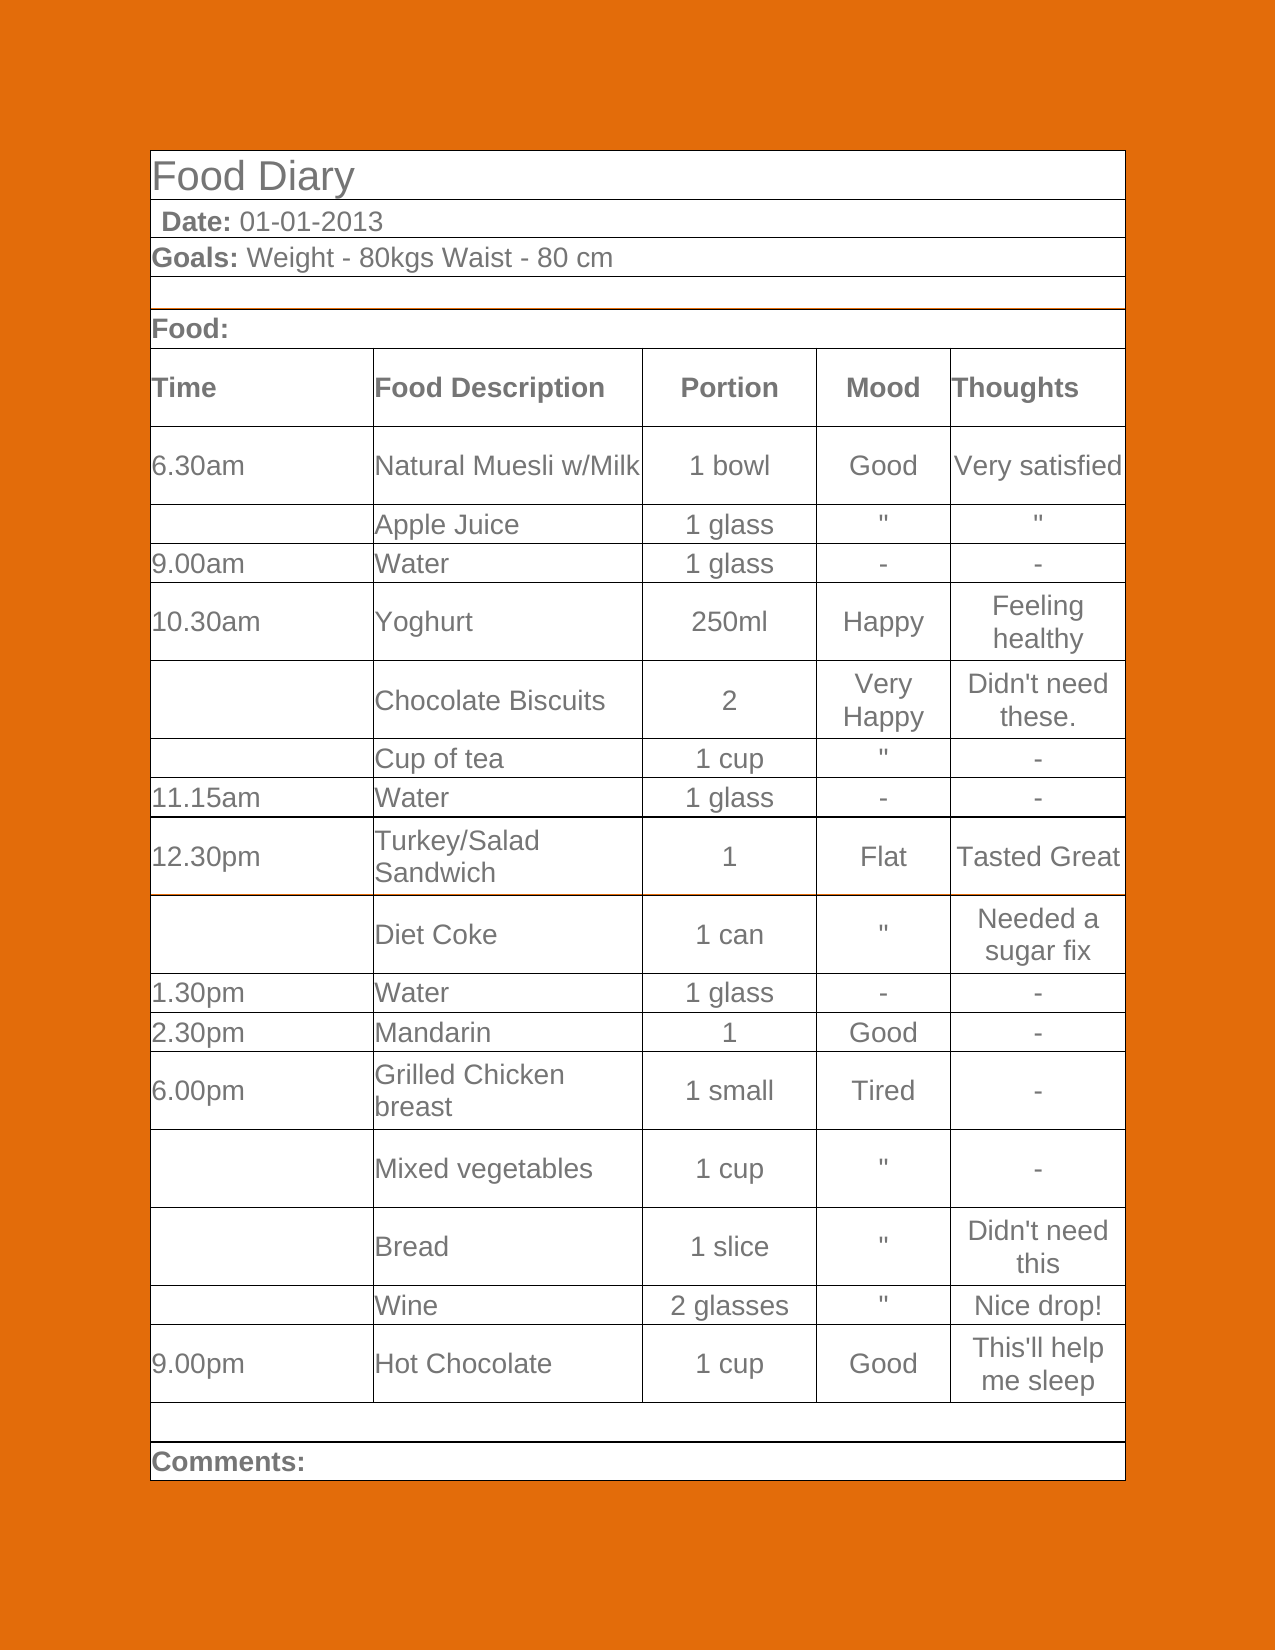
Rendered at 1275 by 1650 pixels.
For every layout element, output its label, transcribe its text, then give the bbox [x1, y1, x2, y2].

table_cell Comments: [151, 1443, 1125, 1480]
table_cell 1 bowl [643, 427, 816, 504]
table_cell Time [151, 349, 373, 426]
table_cell 1 small [643, 1052, 816, 1129]
table_cell " [817, 505, 950, 543]
table_cell " [817, 1286, 950, 1324]
table_cell 1 slice [643, 1208, 816, 1285]
table_cell Very satisfied [951, 427, 1125, 504]
table_cell " [951, 505, 1125, 543]
table_cell [151, 661, 373, 738]
table_cell - [817, 778, 950, 816]
table_cell Water [374, 974, 642, 1012]
table_cell Needed a sugar fix [951, 896, 1125, 973]
table_cell 9.00pm [151, 1325, 373, 1402]
table_cell 2.30pm [151, 1013, 373, 1051]
table_cell Date: 01-01-2013 [151, 200, 1125, 237]
table_cell 1 glass [643, 778, 816, 816]
table_cell Mood [817, 349, 950, 426]
table_cell Mandarin [374, 1013, 642, 1051]
table_cell 2 [643, 661, 816, 738]
table_cell Goals: Weight - 80kgs Waist - 80 cm [151, 238, 1125, 276]
table_cell Thoughts [951, 349, 1125, 426]
table_cell - [817, 544, 950, 582]
table_cell Water [374, 544, 642, 582]
table_cell Good [817, 427, 950, 504]
table_cell Grilled Chicken breast [374, 1052, 642, 1129]
table_cell - [951, 778, 1125, 816]
table_cell 1 glass [643, 505, 816, 543]
table_cell 1 glass [643, 974, 816, 1012]
table_cell [151, 1130, 373, 1207]
table_cell 250ml [643, 583, 816, 660]
table_cell - [951, 974, 1125, 1012]
table_cell Flat [817, 818, 950, 894]
table_cell Yoghurt [374, 583, 642, 660]
table_cell Chocolate Biscuits [374, 661, 642, 738]
table_cell Good [817, 1325, 950, 1402]
table_cell [151, 1286, 373, 1324]
table_cell 1 [643, 1013, 816, 1051]
table_cell [151, 739, 373, 777]
table_cell Mixed vegetables [374, 1130, 642, 1207]
table_cell 6.00pm [151, 1052, 373, 1129]
table_cell [151, 896, 373, 973]
table_cell Food: [151, 310, 1125, 348]
table_cell " [817, 896, 950, 973]
table_cell Food Description [374, 349, 642, 426]
table_cell Good [817, 1013, 950, 1051]
table_cell 11.15am [151, 778, 373, 816]
table_cell Nice drop! [951, 1286, 1125, 1324]
table_cell 10.30am [151, 583, 373, 660]
table_cell - [951, 1013, 1125, 1051]
table_cell Diet Coke [374, 896, 642, 973]
table_cell Cup of tea [374, 739, 642, 777]
table_cell 1 cup [643, 739, 816, 777]
table_cell " [817, 739, 950, 777]
table_cell Tasted Great [951, 818, 1125, 894]
table_cell " [817, 1208, 950, 1285]
table_cell 1 glass [643, 544, 816, 582]
table_cell 1 cup [643, 1130, 816, 1207]
table_cell Feeling healthy [951, 583, 1125, 660]
table_cell [151, 1403, 1125, 1441]
table_cell [151, 505, 373, 543]
table_header Food Diary [151, 151, 1125, 199]
table_cell Tired [817, 1052, 950, 1129]
table_cell Happy [817, 583, 950, 660]
table_cell Very Happy [817, 661, 950, 738]
table_cell [154, 277, 1125, 308]
table_cell 1 cup [643, 1325, 816, 1402]
table_cell - [951, 1052, 1125, 1129]
table_cell " [817, 1130, 950, 1207]
table_cell 1 can [643, 896, 816, 973]
table_cell 1 [643, 818, 816, 894]
table_cell Bread [374, 1208, 642, 1285]
table_cell Apple Juice [374, 505, 642, 543]
table_cell Didn't need these. [951, 661, 1125, 738]
table_cell [151, 1208, 373, 1285]
table_cell 1.30pm [151, 974, 373, 1012]
table_cell - [951, 1130, 1125, 1207]
table_cell Didn't need this [951, 1208, 1125, 1285]
table_cell 2 glasses [643, 1286, 816, 1324]
table_cell 12.30pm [151, 818, 373, 894]
table_cell 9.00am [151, 544, 373, 582]
table_cell This'll help me sleep [951, 1325, 1125, 1402]
table_cell Wine [374, 1286, 642, 1324]
table_cell Natural Muesli w/Milk [374, 427, 642, 504]
table_cell - [951, 739, 1125, 777]
table_cell Turkey/Salad Sandwich [374, 818, 642, 894]
table_cell 6.30am [151, 427, 373, 504]
table_cell - [951, 544, 1125, 582]
table_cell Portion [643, 349, 816, 426]
table_cell - [817, 974, 950, 1012]
table_cell Water [374, 778, 642, 816]
table_cell Hot Chocolate [374, 1325, 642, 1402]
